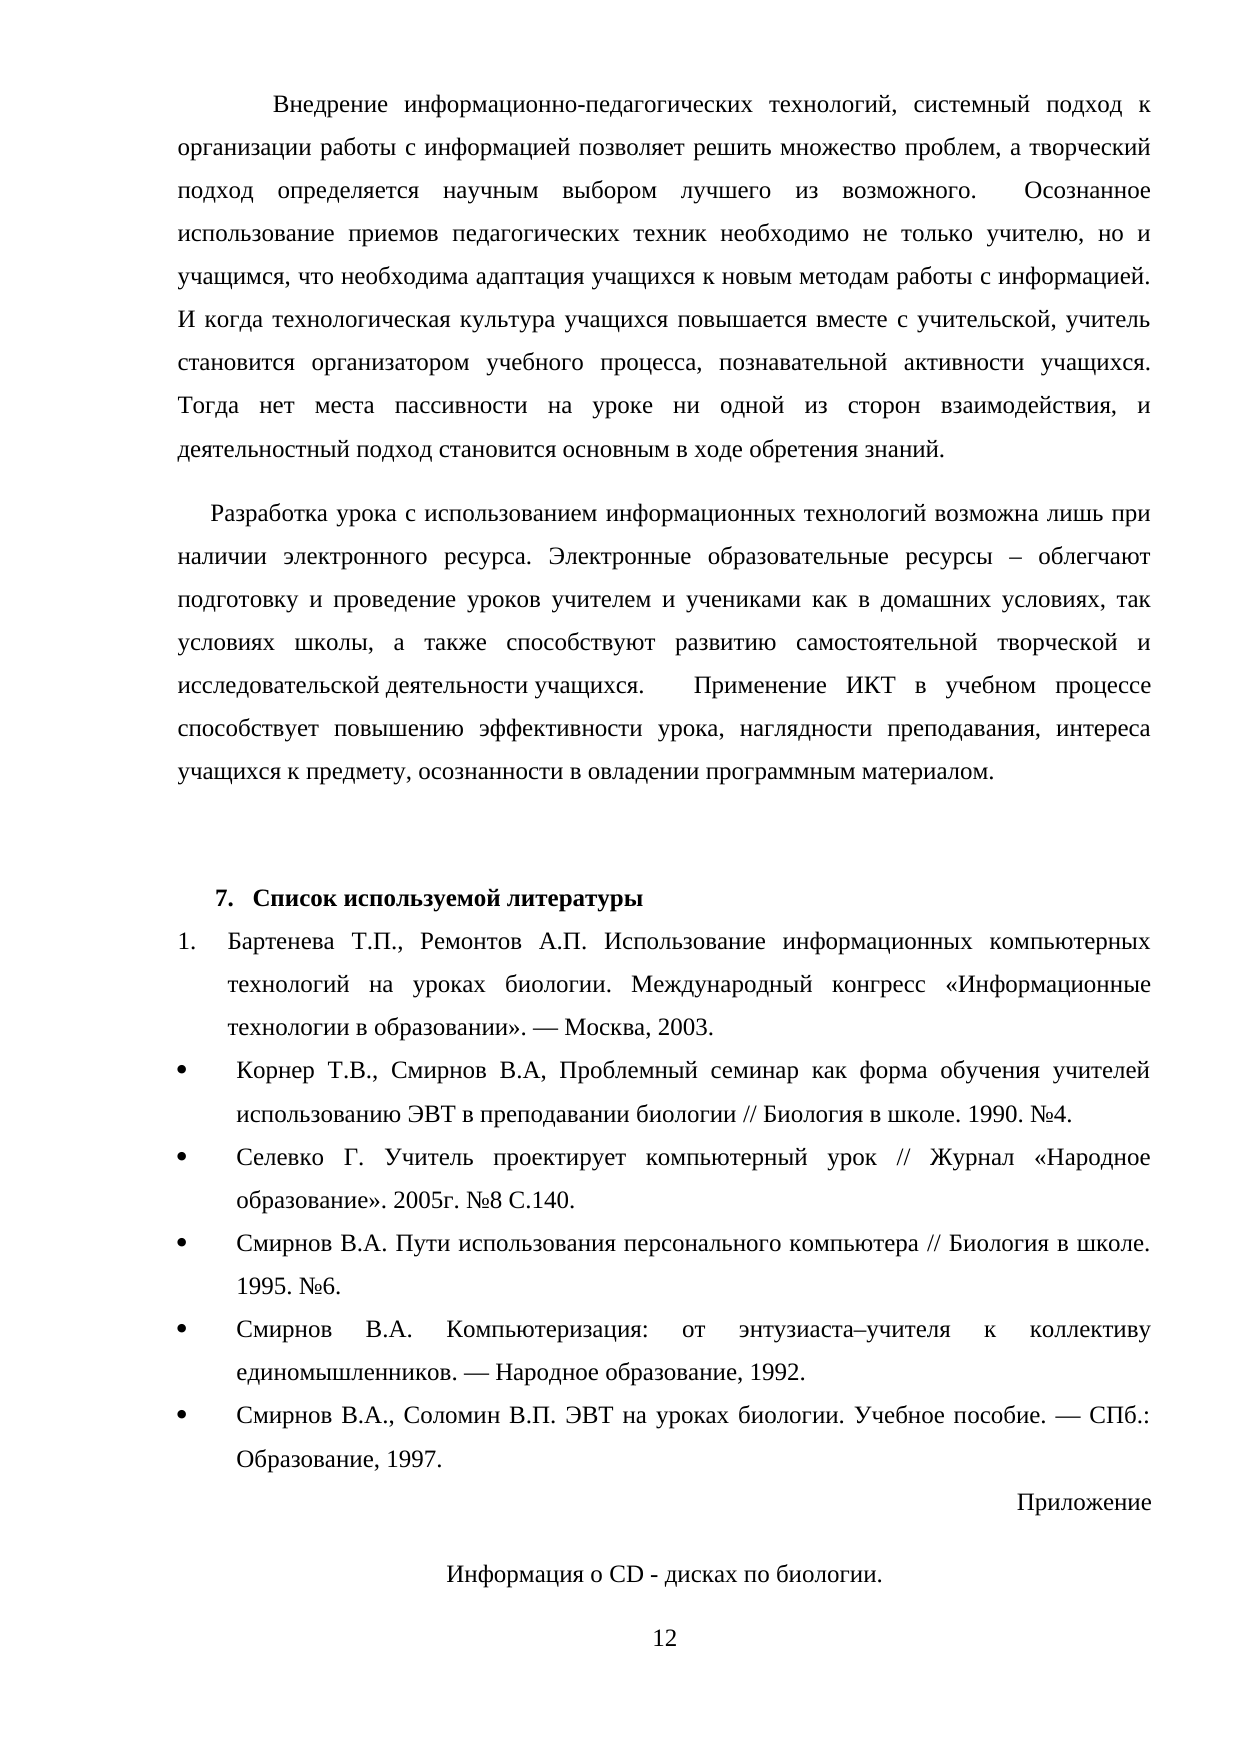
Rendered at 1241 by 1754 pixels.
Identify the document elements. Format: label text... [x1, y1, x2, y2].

list Селевко Г. Учитель проектирует компьютерный урок // Журнал «Народное образование». 2005г. №8 С.140. [177, 1142, 1152, 1214]
list Бартенева Т.П., Ремонтов А.П. Использование информационных компьютерных технологий на уроках биологии. Международный конгресс «Информационные технологии в образовании». — Москва, 2003. [177, 926, 1152, 1041]
text Внедрение информационно-педагогических технологий, системный подход к организации работы с информацией позволяет решить множество проблем, а творческий подход определяется научным выбором лучшего из возможного. Осознанное использование приемов педагогических техник необходимо не только учителю, но и учащимся, что необходима адаптация учащихся к новым методам работы с информацией. И когда технологическая культура учащихся повышается вместе с учительской, учитель становится организатором учебного процесса, познавательной активности учащихся. Тогда нет места пассивности на уроке ни одной из сторон взаимодействия, и деятельностный подход становится основным в ходе обретения знаний. [177, 89, 1152, 462]
list Смирнов В.А., Соломин В.П. ЭВТ на уроках биологии. Учебное пособие. — СПб.: Образование, 1997. [177, 1401, 1152, 1472]
text Информация о CD - дисках по биологии. [177, 1559, 1152, 1588]
list Список используемой литературы [215, 883, 1152, 912]
list Смирнов В.А. Пути использования персонального компьютера // Биология в школе. 1995. №6. [177, 1228, 1152, 1300]
list Смирнов В.А. Компьютеризация: от энтузиаста–учителя к коллективу единомышленников. — Народное образование, 1992. [177, 1314, 1152, 1386]
text Разработка урока с использованием информационных технологий возможна лишь при наличии электронного ресурса. Электронные образовательные ресурсы – облегчают подготовку и проведение уроков учителем и учениками как в домашних условиях, так условиях школы, а также способствуют развитию самостоятельной творческой и исследовательской деятельности учащихся. Применение ИКТ в учебном процессе способствует повышению эффективности урока, наглядности преподавания, интереса учащихся к предмету, осознанности в овладении программным материалом. [177, 498, 1152, 785]
text Приложение [177, 1487, 1152, 1516]
list Корнер Т.В., Смирнов В.А, Проблемный семинар как форма обучения учителей использованию ЭВТ в преподавании биологии // Биология в школе. 1990. №4. [177, 1056, 1152, 1127]
